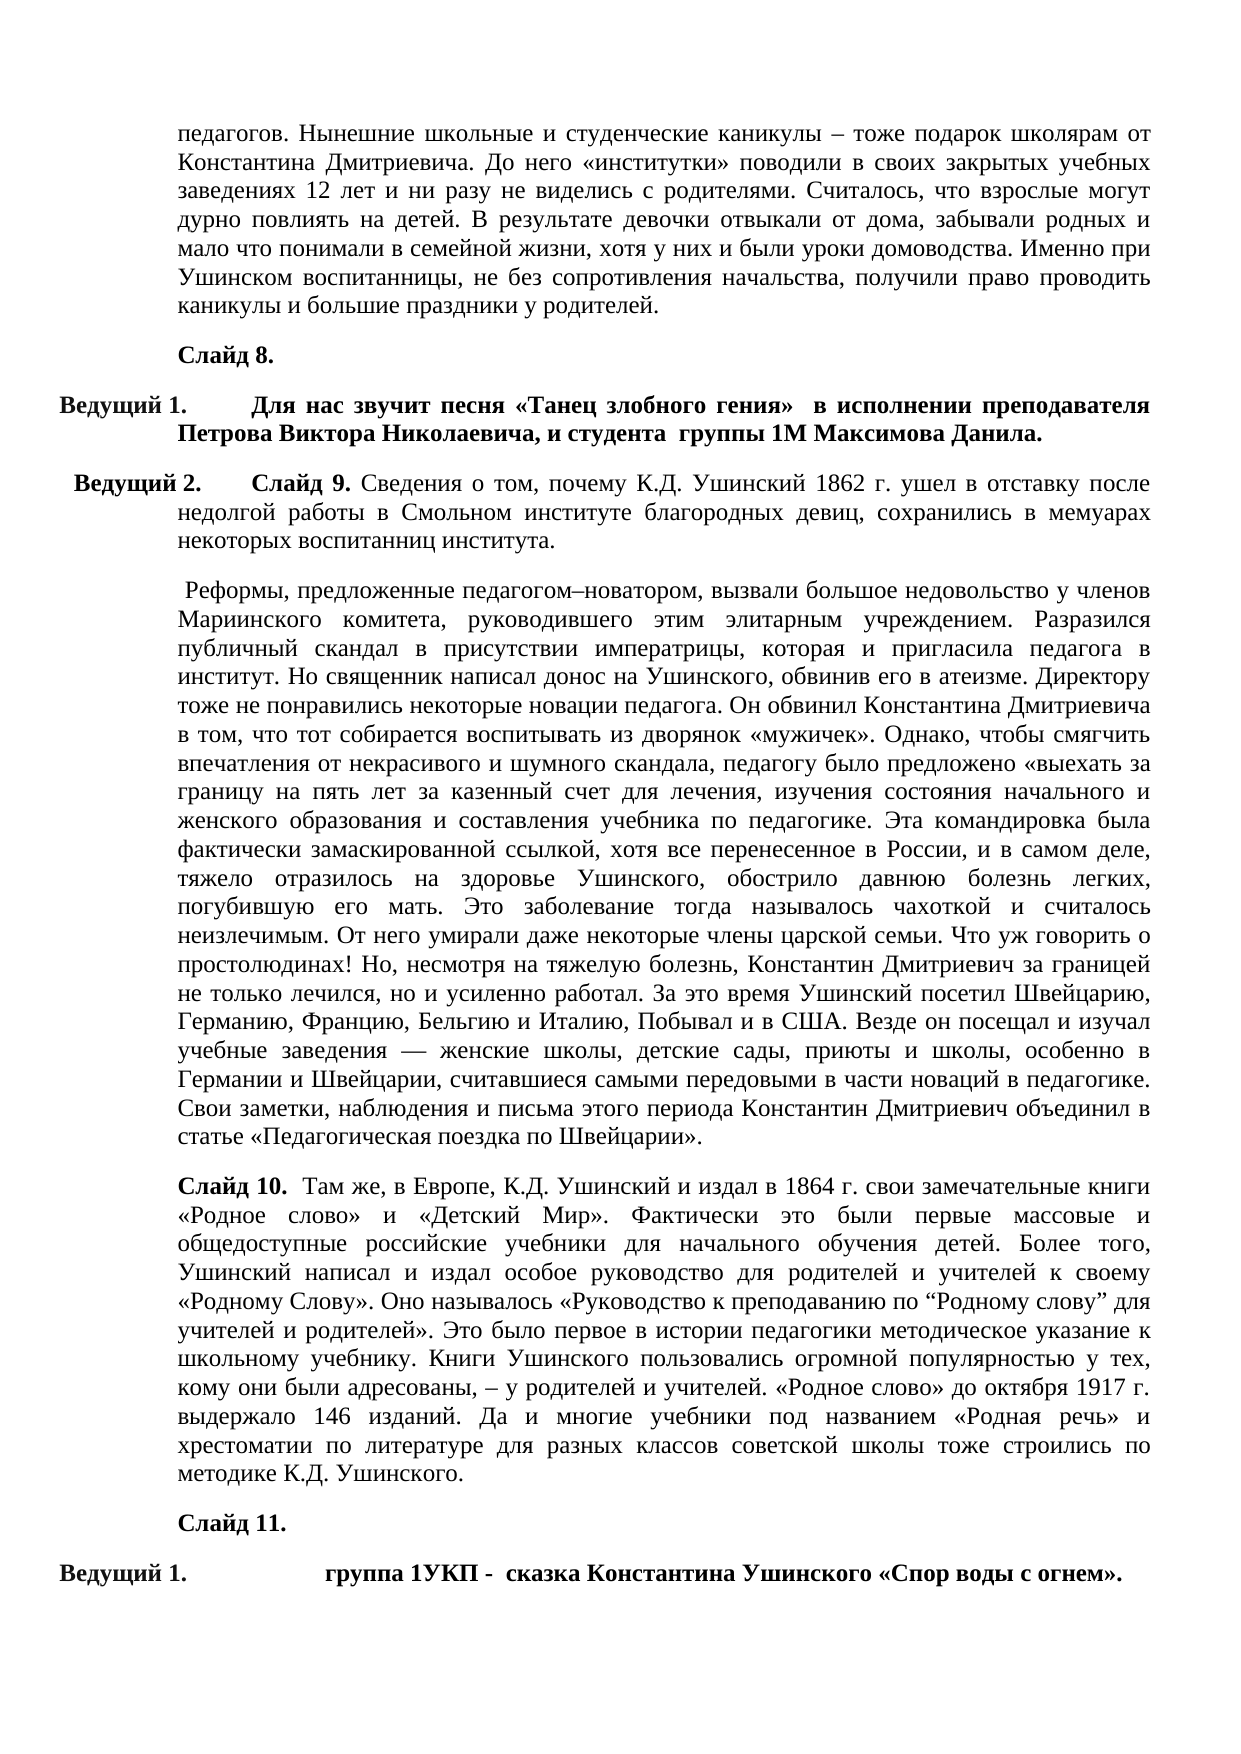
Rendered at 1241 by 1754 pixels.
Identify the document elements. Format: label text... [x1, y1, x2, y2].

text Ведущий 1. группа 1УКП - сказка Константина Ушинского «Спор воды с огнем». [59, 1558, 1152, 1586]
text Слайд 11. [177, 1508, 1152, 1537]
text Ведущий 1. Для нас звучит песня «Танец злобного гения» в исполнении преподавателя Петрова Виктора Николаевича, и студента группы 1М Максимова Данила. [59, 390, 1152, 447]
text Слайд 10. Там же, в Европе, К.Д. Ушинский и издал в 1864 г. свои замечательные книги «Родное слово» и «Детский Мир». Фактически это были первые массовые и общедоступные российские учебники для начального обучения детей. Более того, Ушинский написал и издал особое руководство для родителей и учителей к своему «Родному Слову». Оно называлось «Руководство к преподаванию по “Родному слову” для учителей и родителей». Это было первое в истории педагогики методическое указание к школьному учебнику. Книги Ушинского пользовались огромной популярностью у тех, кому они были адресованы, – у родителей и учителей. «Родное слово» до октября 1917 г. выдержало 146 изданий. Да и многие учебники под названием «Родная речь» и хрестоматии по литературе для разных классов советской школы тоже строились по методике К.Д. Ушинского. [177, 1171, 1152, 1487]
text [177, 118, 1152, 319]
text Реформы, предложенные педагогом–новатором, вызвали большое недовольство у членов Мариинского комитета, руководившего этим элитарным учреждением. Разразился публичный скандал в присутствии императрицы, которая и пригласила педагога в институт. Но священник написал донос на Ушинского, обвинив его в атеизме. Директору тоже не понравились некоторые новации педагога. Он обвинил Константина Дмитриевича в том, что тот собирается воспитывать из дворянок «мужичек». Однако, чтобы смягчить впечатления от некрасивого и шумного скандала, педагогу было предложено «выехать за границу на пять лет за казенный счет для лечения, изучения состояния начального и женского образования и составления учебника по педагогике. Эта командировка была фактически замаскированной ссылкой, хотя все перенесенное в России, и в самом деле, тяжело отразилось на здоровье Ушинского, обострило давнюю болезнь легких, погубившую его мать. Это заболевание тогда называлось чахоткой и считалось неизлечимым. От него умирали даже некоторые члены царской семьи. Что уж говорить о простолюдинах! Но, несмотря на тяжелую болезнь, Константин Дмитриевич за границей не только лечился, но и усиленно работал. За это время Ушинский посетил Швейцарию, Германию, Францию, Бельгию и Италию, Побывал и в США. Везде он посещал и изучал учебные заведения — женские школы, детские сады, приюты и школы, особенно в Германии и Швейцарии, считавшиеся самыми передовыми в части новаций в педагогике. Свои заметки, наблюдения и письма этого периода Константин Дмитриевич объединил в статье «Педагогическая поездка по Швейцарии». [177, 575, 1152, 1150]
text Слайд 8. [59, 340, 1152, 369]
text Ведущий 2. Слайд 9. Сведения о том, почему К.Д. Ушинский 1862 г. ушел в отставку после недолгой работы в Смольном институте благородных девиц, сохранились в мемуарах некоторых воспитанниц института. [74, 468, 1152, 554]
